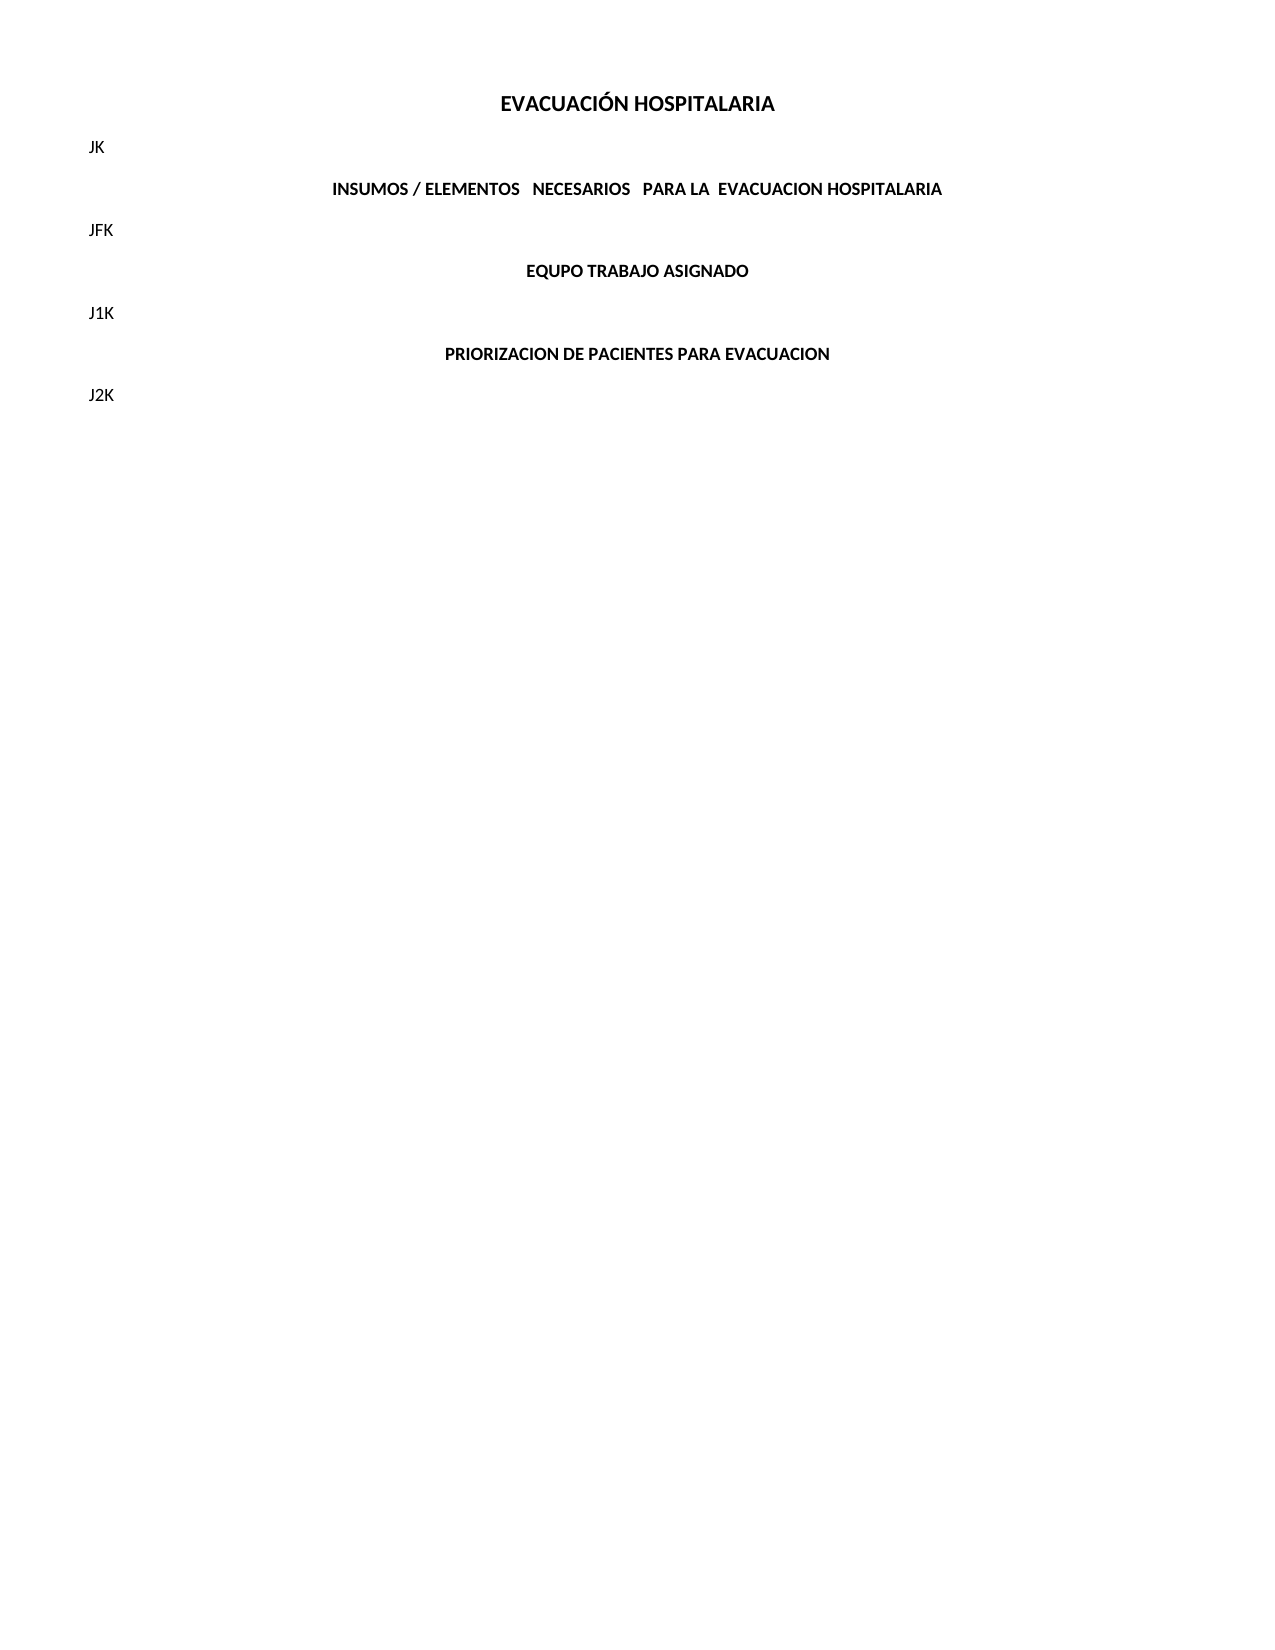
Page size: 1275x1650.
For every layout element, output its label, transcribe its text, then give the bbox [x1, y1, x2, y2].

text PRIORIZACION DE PACIENTES PARA EVACUACION [89, 342, 1186, 365]
text EQUPO TRABAJO ASIGNADO [89, 259, 1186, 282]
text INSUMOS / ELEMENTOS NECESARIOS PARA LA EVACUACION HOSPITALARIA [89, 177, 1186, 200]
text EVACUACIÓN HOSPITALARIA [89, 89, 1186, 117]
text J2K [89, 384, 1186, 407]
text J1K [89, 301, 1186, 324]
text JFK [89, 218, 1186, 241]
text JK [89, 136, 1186, 158]
